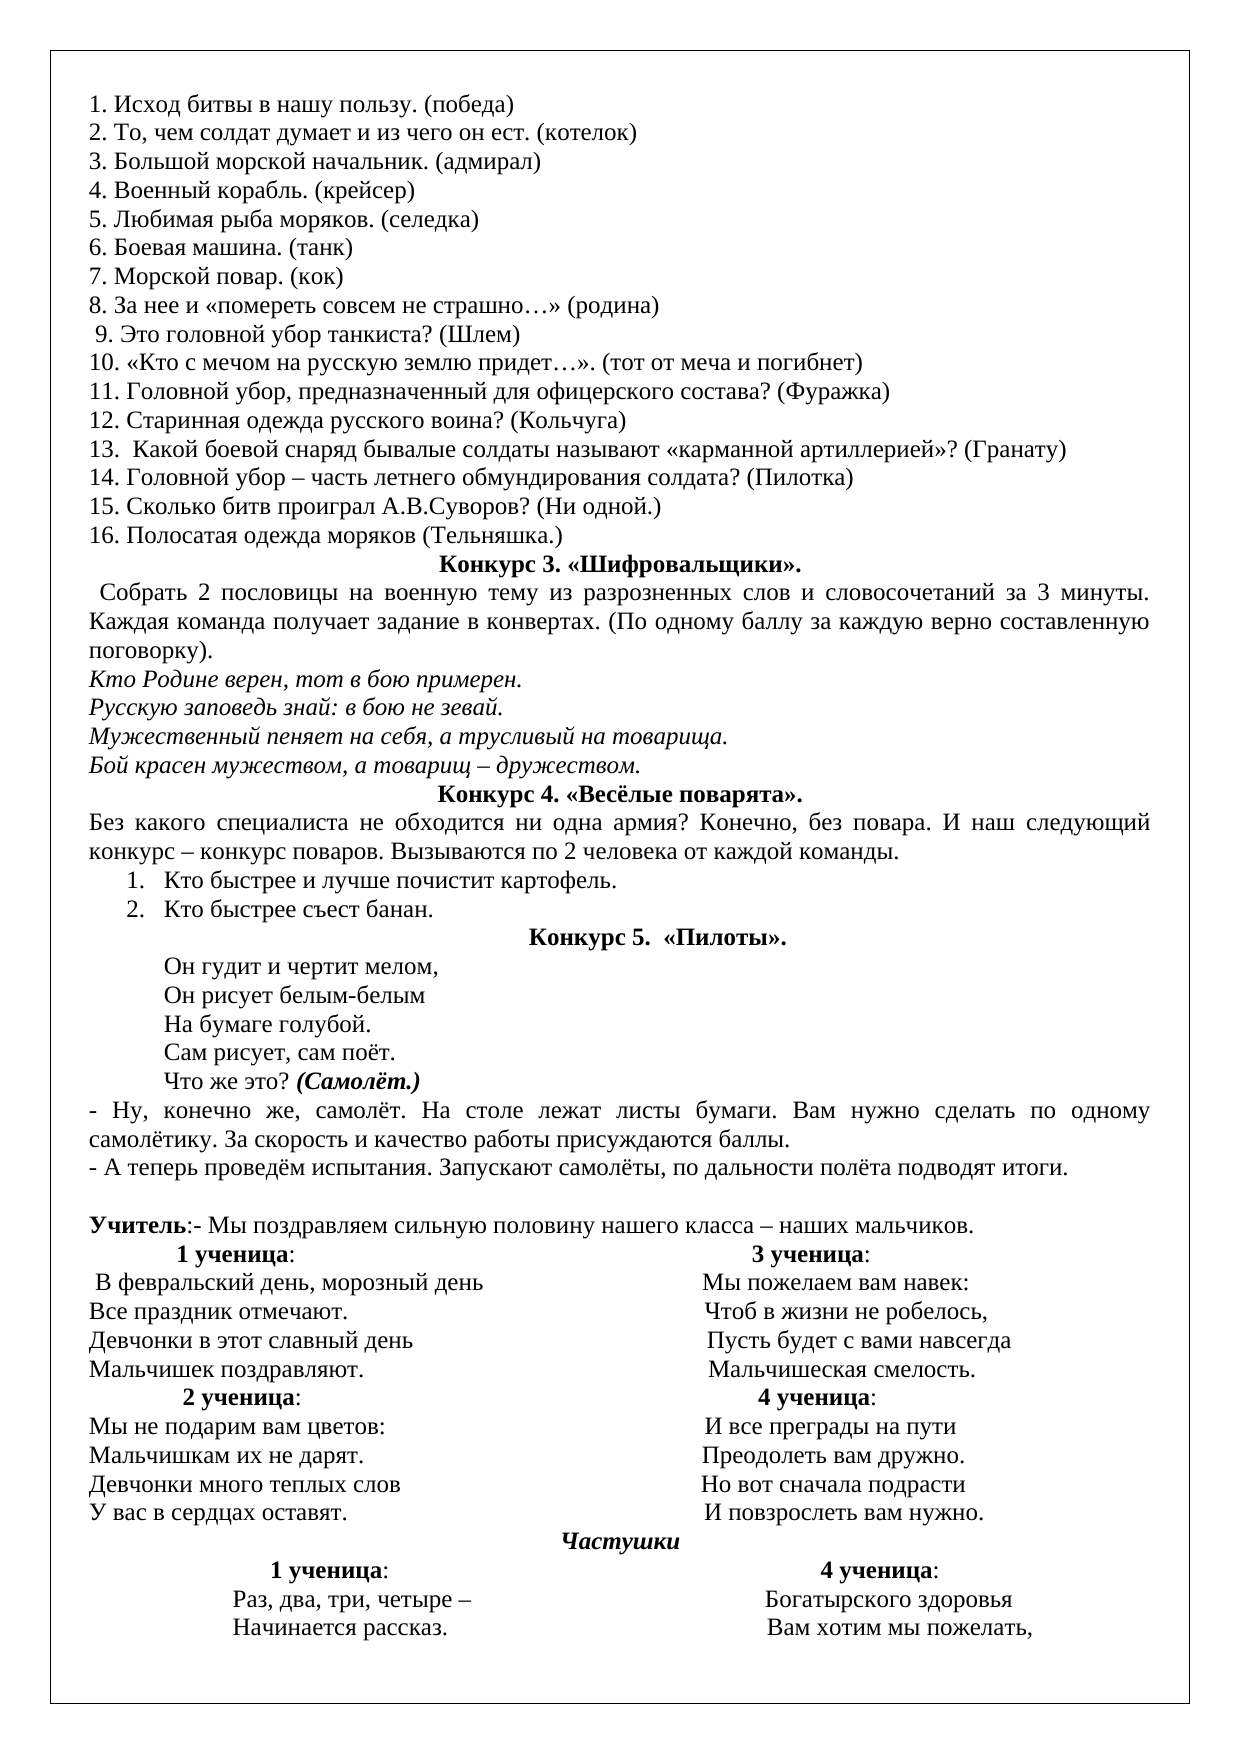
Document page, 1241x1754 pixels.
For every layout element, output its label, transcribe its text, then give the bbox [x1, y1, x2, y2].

text 3. Большой морской начальник. (адмирал) [89, 146, 1152, 175]
text 1 ученица: 3 ученица: [89, 1239, 1152, 1267]
text 14. Головной убор – часть летнего обмундирования солдата? (Пилотка) [89, 462, 1152, 491]
text Частушки [89, 1526, 1152, 1555]
text В февральский день, морозный день Мы пожелаем вам навек: Все праздник отмечают. Чтоб в жизни не робелось, Девчонки в этот славный день Пусть будет с вами навсегда Мальчишек поздравляют. Мальчишеская смелость. [89, 1267, 1152, 1382]
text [89, 1584, 1152, 1641]
text Он гудит и чертит мелом, Он рисует белым-белым На бумаге голубой. Сам рисует, сам поёт. Что же это? (Самолёт.) [164, 951, 1152, 1095]
text 5. Любимая рыба моряков. (селедка) [89, 204, 1152, 232]
text Бой красен мужеством, а товарищ – дружеством. [89, 750, 1152, 779]
text 4. Военный корабль. (крейсер) [89, 175, 1152, 204]
text - Ну, конечно же, самолёт. На столе лежат листы бумаги. Вам нужно сделать по одному самолётику. За скорость и качество работы присуждаются баллы. [89, 1095, 1152, 1152]
text 2. То, чем солдат думает и из чего он ест. (котелок) [89, 117, 1152, 146]
text - А теперь проведём испытания. Запускают самолёты, по дальности полёта подводят итоги. [89, 1152, 1152, 1181]
text Конкурс 4. «Весёлые поварята». [89, 779, 1152, 807]
text Мужественный пеняет на себя, а трусливый на товарища. [89, 721, 1152, 750]
text 1 ученица: 4 ученица: [89, 1555, 1152, 1584]
text Учитель:- Мы поздравляем сильную половину нашего класса – наших мальчиков. [89, 1210, 1152, 1239]
text Мы не подарим вам цветов: И все преграды на пути Мальчишкам их не дарят. Преодолеть вам дружно. Девчонки много теплых слов Но вот сначала подрасти У вас в сердцах оставят. И повзрослеть вам нужно. [89, 1411, 1152, 1526]
text Собрать 2 пословицы на военную тему из разрозненных слов и словосочетаний за 3 минуты. Каждая команда получает задание в конвертах. (По одному баллу за каждую верно составленную поговорку). [89, 577, 1152, 664]
text Конкурс 3. «Шифровальщики». [89, 549, 1152, 577]
text 7. Морской повар. (кок) [89, 261, 1152, 290]
text 8. За нее и «помереть совсем не страшно…» (родина) [89, 290, 1152, 319]
text 2 ученица: 4 ученица: [89, 1382, 1152, 1411]
text 15. Сколько битв проиграл А.В.Суворов? (Ни одной.) [89, 491, 1152, 520]
text Конкурс 5. «Пилоты». [164, 922, 1152, 951]
text 9. Это головной убор танкиста? (Шлем) [89, 319, 1152, 347]
list Кто быстрее съест банан. [126, 894, 1152, 922]
text 12. Старинная одежда русского воина? (Кольчуга) [89, 405, 1152, 434]
text 1. Исход битвы в нашу пользу. (победа) [89, 89, 1152, 117]
text 10. «Кто с мечом на русскую землю придет…». (тот от меча и погибнет) [89, 347, 1152, 376]
text Без какого специалиста не обходится ни одна армия? Конечно, без повара. И наш следующий конкурс – конкурс поваров. Вызываются по 2 человека от каждой команды. [89, 807, 1152, 865]
text 6. Боевая машина. (танк) [89, 232, 1152, 261]
text Кто Родине верен, тот в бою примерен. [89, 664, 1152, 692]
text Русскую заповедь знай: в бою не зевай. [89, 692, 1152, 721]
list Кто быстрее и лучше почистит картофель. [126, 865, 1152, 894]
text 11. Головной убор, предназначенный для офицерского состава? (Фуражка) [89, 376, 1152, 405]
text 13. Какой боевой снаряд бывалые солдаты называют «карманной артиллерией»? (Гранату) [89, 434, 1152, 462]
text 16. Полосатая одежда моряков (Тельняшка.) [89, 520, 1152, 549]
